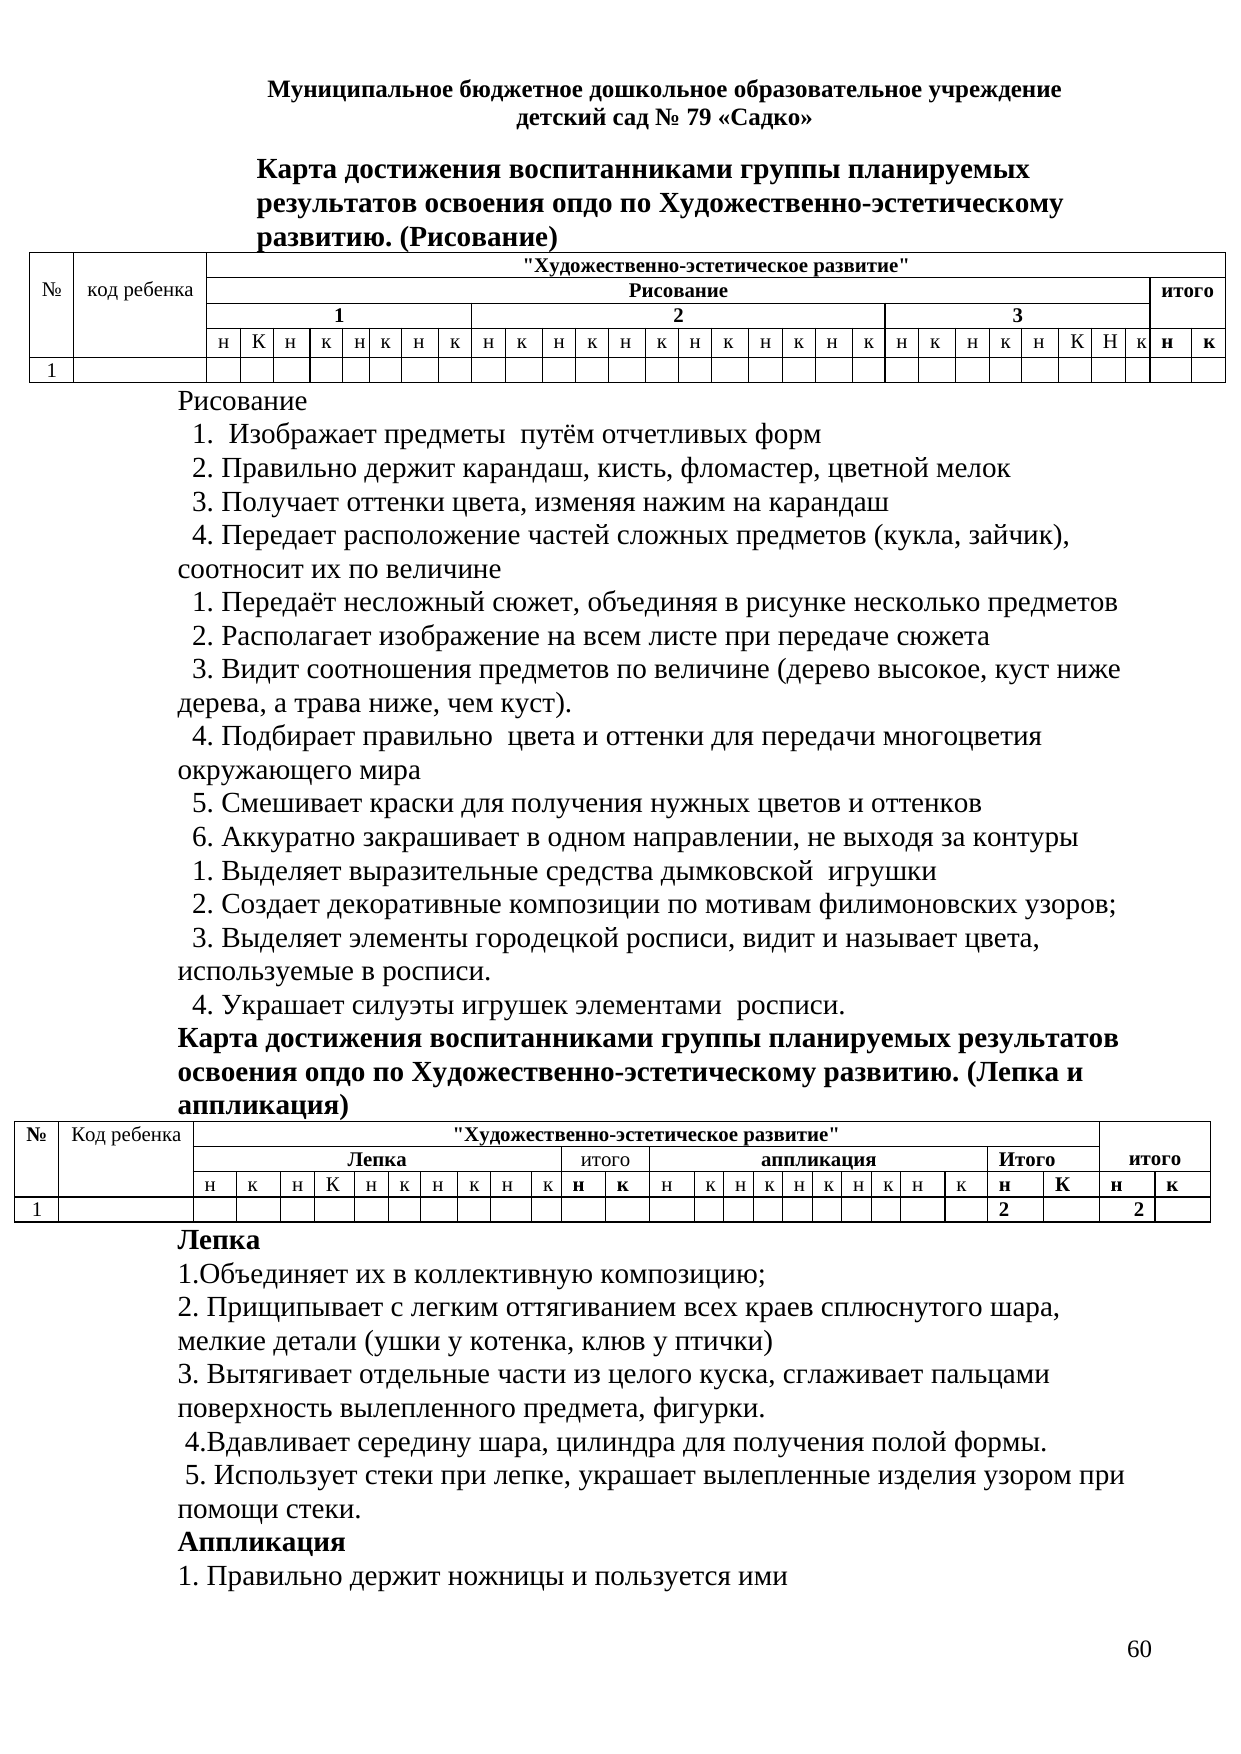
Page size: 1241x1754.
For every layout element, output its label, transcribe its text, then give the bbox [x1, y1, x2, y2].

table_cell [241, 358, 273, 382]
table_cell [402, 358, 438, 382]
table_cell [990, 358, 1021, 382]
table_cell н [1100, 1172, 1154, 1196]
table_cell [311, 358, 342, 382]
table_cell [1156, 1198, 1210, 1221]
table_cell итого [562, 1147, 649, 1171]
text 5. Использует стеки при лепке, украшает вылепленные изделия узором при помощи стеки. [177, 1457, 1152, 1524]
table_cell к [576, 329, 608, 357]
table_cell н [1151, 329, 1191, 357]
table_cell К [1044, 1172, 1099, 1196]
table_cell н [281, 1172, 314, 1196]
table_cell [695, 1198, 723, 1221]
table_cell к [458, 1172, 490, 1196]
table_cell [956, 358, 989, 382]
text Карта достижения воспитанниками группы планируемых результатов освоения опдо по Художественно-эстетическому развитию. (Лепка и аппликация) [177, 1020, 1152, 1121]
text Рисование [177, 383, 1152, 417]
table_header Код ребенка [59, 1122, 193, 1196]
table_cell [576, 358, 608, 382]
text 1. Выделяет выразительные средства дымковской игрушки [177, 853, 1152, 886]
table_cell к [1192, 329, 1225, 357]
table_cell н [274, 329, 309, 357]
table_cell [816, 358, 852, 382]
table_cell аппликация [650, 1147, 987, 1171]
table_cell [343, 358, 369, 382]
text 3. Получает оттенки цвета, изменяя нажим на карандаш [177, 484, 1152, 517]
table_cell н [543, 329, 575, 357]
table_cell к [754, 1172, 782, 1196]
table_cell к [370, 329, 401, 357]
text Аппликация [177, 1524, 1152, 1558]
table_cell н [402, 329, 438, 357]
table_cell К [315, 1172, 354, 1196]
table_cell [315, 1198, 354, 1221]
table_cell [59, 1198, 193, 1221]
table_cell [491, 1198, 531, 1221]
table_cell [194, 1198, 236, 1221]
text 1.Объединяет их в коллективную композицию; [177, 1256, 1152, 1289]
table_cell 2 [472, 304, 884, 327]
table_cell н [956, 329, 989, 357]
table_cell н [679, 329, 711, 357]
table_cell [886, 358, 918, 382]
text 2. Правильно держит карандаш, кисть, фломастер, цветной мелок [177, 450, 1152, 484]
table_cell [355, 1198, 388, 1221]
text 2. Создает декоративные композиции по мотивам филимоновских узоров; [177, 886, 1152, 920]
table_cell Рисование [207, 278, 1149, 302]
table_cell н [749, 329, 782, 357]
text 3. Выделяет элементы городецкой росписи, видит и называет цвета, используемые в росписи. [177, 920, 1152, 987]
table_cell к [872, 1172, 900, 1196]
table_header код ребенка [74, 253, 206, 357]
table_cell к [813, 1172, 841, 1196]
table_cell итого [1151, 278, 1225, 327]
table_cell [946, 1198, 987, 1221]
table_cell [532, 1198, 561, 1221]
text 1. Изображает предметы путём отчетливых форм [177, 417, 1152, 450]
table_cell к [389, 1172, 420, 1196]
table_cell н [816, 329, 852, 357]
table_cell [749, 358, 782, 382]
text 6. Аккуратно закрашивает в одном направлении, не выходя за контуры [177, 819, 1152, 853]
table_cell [609, 358, 645, 382]
table_cell [458, 1198, 490, 1221]
table_cell [606, 1198, 649, 1221]
table_header "Художественно-эстетическое развитие" [194, 1122, 1099, 1146]
table_cell [207, 358, 240, 382]
table_cell К [1059, 329, 1091, 357]
table_cell К [241, 329, 273, 357]
table_cell к [237, 1172, 280, 1196]
table_cell [472, 358, 505, 382]
table_cell [1126, 358, 1149, 382]
table_cell н [842, 1172, 871, 1196]
table_cell [901, 1198, 944, 1221]
table_cell н [886, 329, 918, 357]
table_cell Лепка [194, 1147, 561, 1171]
text 2. Располагает изображение на всем листе при передаче сюжета [177, 618, 1152, 651]
table_cell н [988, 1172, 1043, 1196]
table_cell [872, 1198, 900, 1221]
table_cell [281, 1198, 314, 1221]
table_cell [237, 1198, 280, 1221]
table_cell н [783, 1172, 812, 1196]
table_cell [754, 1198, 782, 1221]
table_cell к [646, 329, 678, 357]
table_cell к [439, 329, 471, 357]
table_cell н [650, 1172, 694, 1196]
table_cell н [343, 329, 369, 357]
table_cell [421, 1198, 457, 1221]
table_cell [919, 358, 955, 382]
table_cell н [562, 1172, 605, 1196]
table_cell [274, 358, 309, 382]
table_cell к [1156, 1172, 1210, 1196]
table_cell Н [1092, 329, 1125, 357]
table_cell к [1126, 329, 1149, 357]
table_cell [506, 358, 542, 382]
table_cell [650, 1198, 694, 1221]
table_cell к [311, 329, 342, 357]
table_cell [783, 1198, 812, 1221]
table_cell к [695, 1172, 723, 1196]
table_cell Итого [988, 1147, 1099, 1171]
table_cell [853, 358, 884, 382]
table_cell [562, 1198, 605, 1221]
table_cell [679, 358, 711, 382]
text 4. Подбирает правильно цвета и оттенки для передачи многоцветия окружающего мира [177, 718, 1152, 786]
table_cell [389, 1198, 420, 1221]
text 1. Правильно держит ножницы и пользуется ими [177, 1558, 1152, 1591]
table_cell [74, 358, 206, 382]
table_header итого [1100, 1122, 1210, 1171]
table_cell н [355, 1172, 388, 1196]
text 2. Прищипывает с легким оттягиванием всех краев сплюснутого шара, мелкие детали (ушки у котенка, клюв у птички) [177, 1289, 1152, 1357]
table_cell [1059, 358, 1091, 382]
text 4. Передает расположение частей сложных предметов (кукла, зайчик), соотносит их по величине [177, 517, 1152, 584]
table_cell н [901, 1172, 944, 1196]
table_cell к [853, 329, 884, 357]
text 3. Вытягивает отдельные части из целого куска, сглаживает пальцами поверхность вылепленного предмета, фигурки. [177, 1357, 1152, 1424]
table_cell 1 [207, 304, 471, 327]
text 5. Смешивает краски для получения нужных цветов и оттенков [177, 786, 1152, 819]
table_cell н [421, 1172, 457, 1196]
table_cell к [919, 329, 955, 357]
table_cell к [532, 1172, 561, 1196]
text 3. Видит соотношения предметов по величине (дерево высокое, куст ниже дерева, а трава ниже, чем куст). [177, 651, 1152, 718]
table_cell н [609, 329, 645, 357]
table_cell [370, 358, 401, 382]
table_cell к [506, 329, 542, 357]
table_cell н [472, 329, 505, 357]
table_cell [1192, 358, 1225, 382]
table_cell к [990, 329, 1021, 357]
table_cell [842, 1198, 871, 1221]
text 1. Передаёт несложный сюжет, объединяя в рисунке несколько предметов [177, 584, 1152, 618]
table_cell к [606, 1172, 649, 1196]
table_cell 2 [988, 1198, 1043, 1221]
table_cell н [207, 329, 240, 357]
table_header № [30, 253, 73, 357]
table_cell [783, 358, 815, 382]
table_cell [1022, 358, 1058, 382]
text Лепка [177, 1223, 1152, 1256]
table_cell [646, 358, 678, 382]
table_cell к [712, 329, 748, 357]
list Карта достижения воспитанниками группы планируемых результатов освоения опдо по Художественно-эстетическому развитию. (Рисование) [256, 152, 1152, 252]
table_header "Художественно-эстетическое развитие" [207, 253, 1225, 277]
table_cell н [491, 1172, 531, 1196]
table_cell н [194, 1172, 236, 1196]
table_cell [439, 358, 471, 382]
table_cell к [946, 1172, 987, 1196]
table_cell н [1022, 329, 1058, 357]
table_cell 2 [1100, 1198, 1154, 1221]
table_cell [1151, 358, 1191, 382]
table_header № [15, 1122, 58, 1196]
table_cell [1044, 1198, 1099, 1221]
table_cell 3 [886, 304, 1149, 327]
table_cell [1092, 358, 1125, 382]
table_cell [724, 1198, 753, 1221]
table_cell [543, 358, 575, 382]
table_cell к [783, 329, 815, 357]
text 4. Украшает силуэты игрушек элементами росписи. [177, 987, 1152, 1020]
table_cell [712, 358, 748, 382]
table_cell [813, 1198, 841, 1221]
table_cell н [724, 1172, 753, 1196]
text 4.Вдавливает середину шара, цилиндра для получения полой формы. [177, 1424, 1152, 1457]
